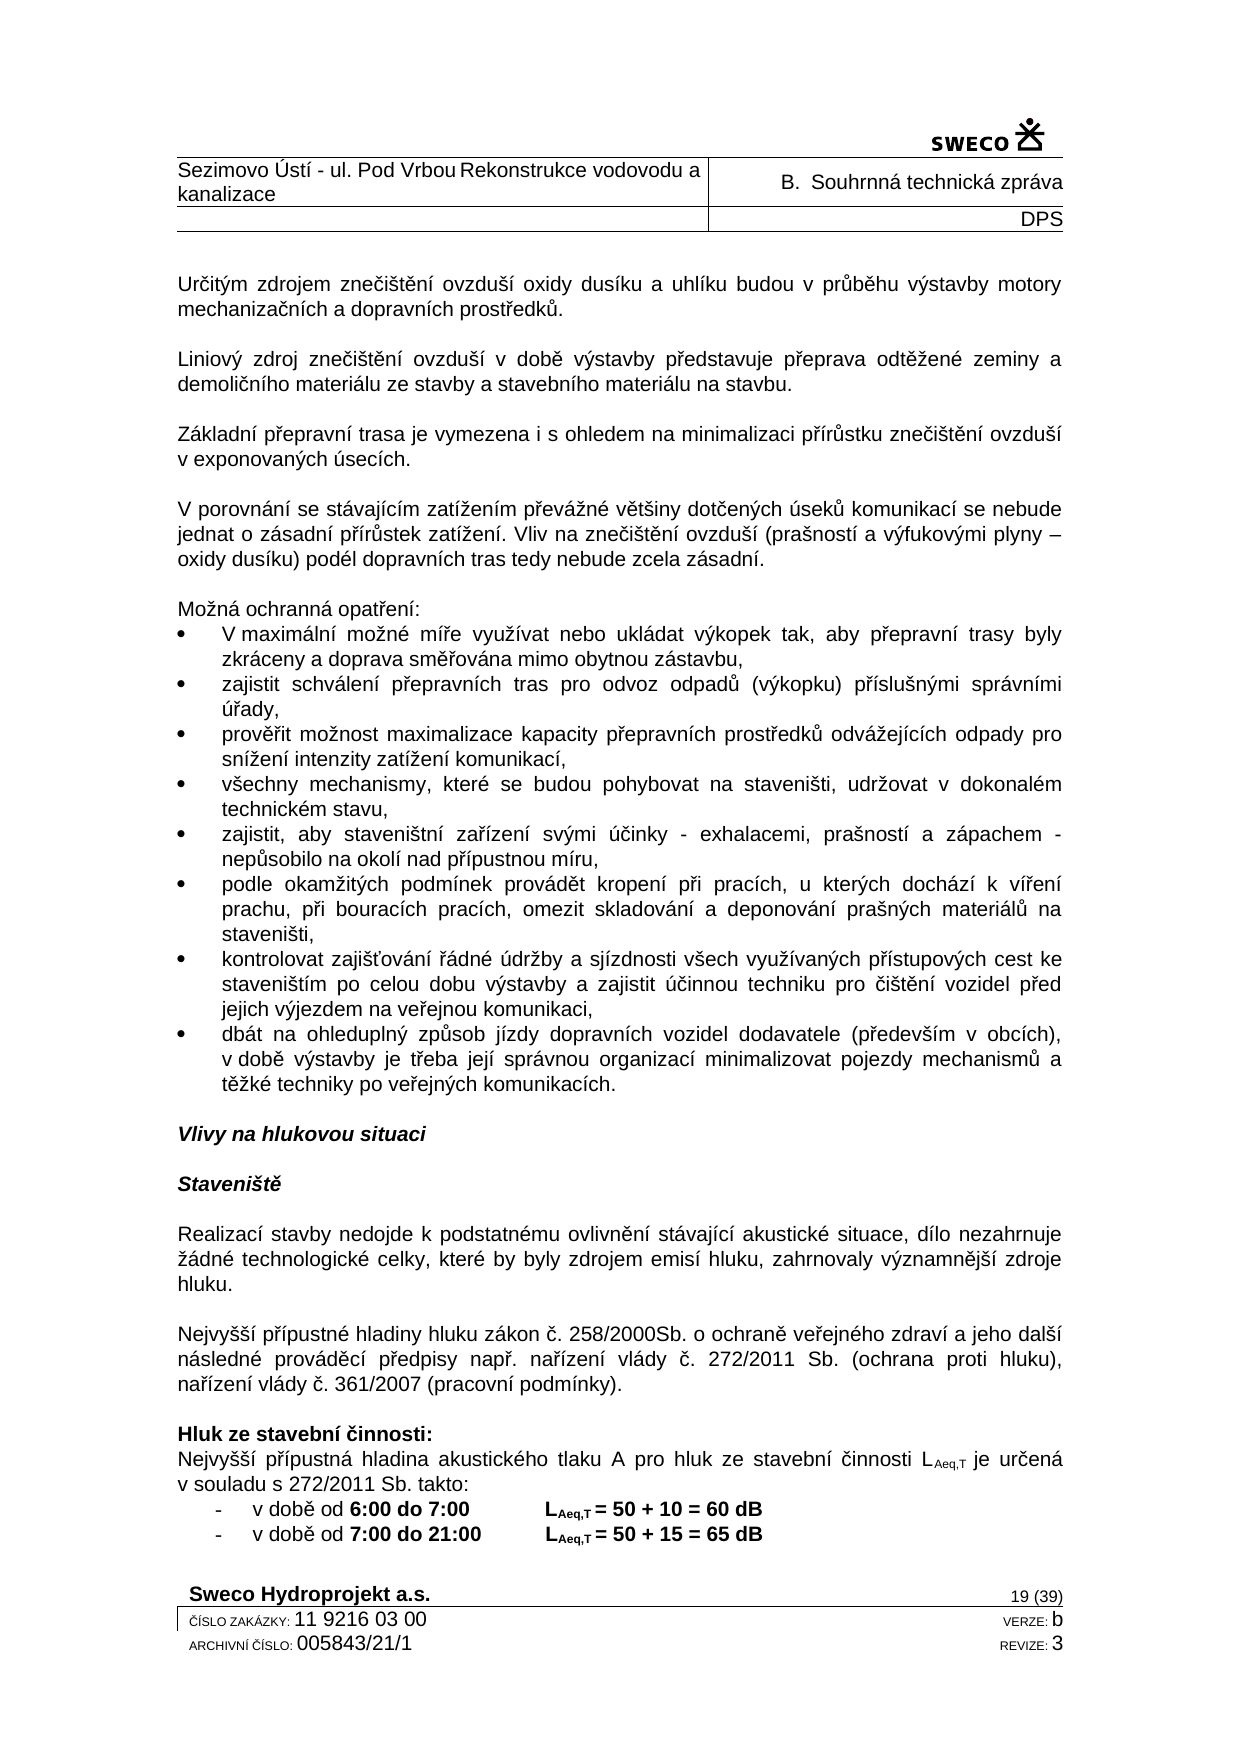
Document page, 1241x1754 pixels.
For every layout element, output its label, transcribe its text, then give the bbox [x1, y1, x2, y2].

text V porovnání se stávajícím zatížením převážné většiny dotčených úseků komunikací se nebude jednat o zásadní přírůstek zatížení. Vliv na znečištění ovzduší (prašností a výfukovými plyny – oxidy dusíku) podél dopravních tras tedy nebude zcela zásadní. [177, 497, 1063, 572]
text Nejvyšší přípustné hladiny hluku zákon č. 258/2000Sb. o ochraně veřejného zdraví a jeho další následné prováděcí předpisy např. nařízení vlády č. 272/2011 Sb. (ochrana proti hluku), nařízení vlády č. 361/2007 (pracovní podmínky). [177, 1322, 1063, 1397]
list v době od 6:00 do 7:00 LAeq,T = 50 + 10 = 60 dB [215, 1497, 1063, 1522]
list všechny mechanismy, které se budou pohybovat na staveništi, udržovat v dokonalém technickém stavu, [177, 772, 1063, 822]
list zajistit schválení přepravních tras pro odvoz odpadů (výkopku) příslušnými správními úřady, [177, 672, 1063, 722]
text Možná ochranná opatření: [177, 597, 1063, 622]
text Hluk ze stavební činnosti: [177, 1422, 1063, 1447]
text Staveniště [177, 1172, 1063, 1197]
list v době od 7:00 do 21:00 LAeq,T = 50 + 15 = 65 dB [215, 1522, 1063, 1547]
text Liniový zdroj znečištění ovzduší v době výstavby představuje přeprava odtěžené zeminy a demoličního materiálu ze stavby a stavebního materiálu na stavbu. [177, 347, 1063, 397]
list podle okamžitých podmínek provádět kropení při pracích, u kterých dochází k víření prachu, při bouracích pracích, omezit skladování a deponování prašných materiálů na staveništi, [177, 872, 1063, 947]
list prověřit možnost maximalizace kapacity přepravních prostředků odvážejících odpady pro snížení intenzity zatížení komunikací, [177, 722, 1063, 772]
list kontrolovat zajišťování řádné údržby a sjízdnosti všech využívaných přístupových cest ke staveništím po celou dobu výstavby a zajistit účinnou techniku pro čištění vozidel před jejich výjezdem na veřejnou komunikaci, [177, 947, 1063, 1022]
list dbát na ohleduplný způsob jízdy dopravních vozidel dodavatele (především v obcích), v době výstavby je třeba její správnou organizací minimalizovat pojezdy mechanismů a těžké techniky po veřejných komunikacích. [177, 1022, 1063, 1097]
text Nejvyšší přípustná hladina akustického tlaku A pro hluk ze stavební činnosti LAeq,T je určená v souladu s 272/2011 Sb. takto: [177, 1447, 1063, 1497]
list zajistit, aby staveništní zařízení svými účinky - exhalacemi, prašností a zápachem - nepůsobilo na okolí nad přípustnou míru, [177, 822, 1063, 872]
text Základní přepravní trasa je vymezena i s ohledem na minimalizaci přírůstku znečištění ovzduší v exponovaných úsecích. [177, 422, 1063, 472]
text Určitým zdrojem znečištění ovzduší oxidy dusíku a uhlíku budou v průběhu výstavby motory mechanizačních a dopravních prostředků. [177, 272, 1063, 322]
text Realizací stavby nedojde k podstatnému ovlivnění stávající akustické situace, dílo nezahrnuje žádné technologické celky, které by byly zdrojem emisí hluku, zahrnovaly významnější zdroje hluku. [177, 1222, 1063, 1297]
text Vlivy na hlukovou situaci [177, 1122, 1063, 1147]
list V maximální možné míře využívat nebo ukládat výkopek tak, aby přepravní trasy byly zkráceny a doprava směřována mimo obytnou zástavbu, [177, 622, 1063, 672]
